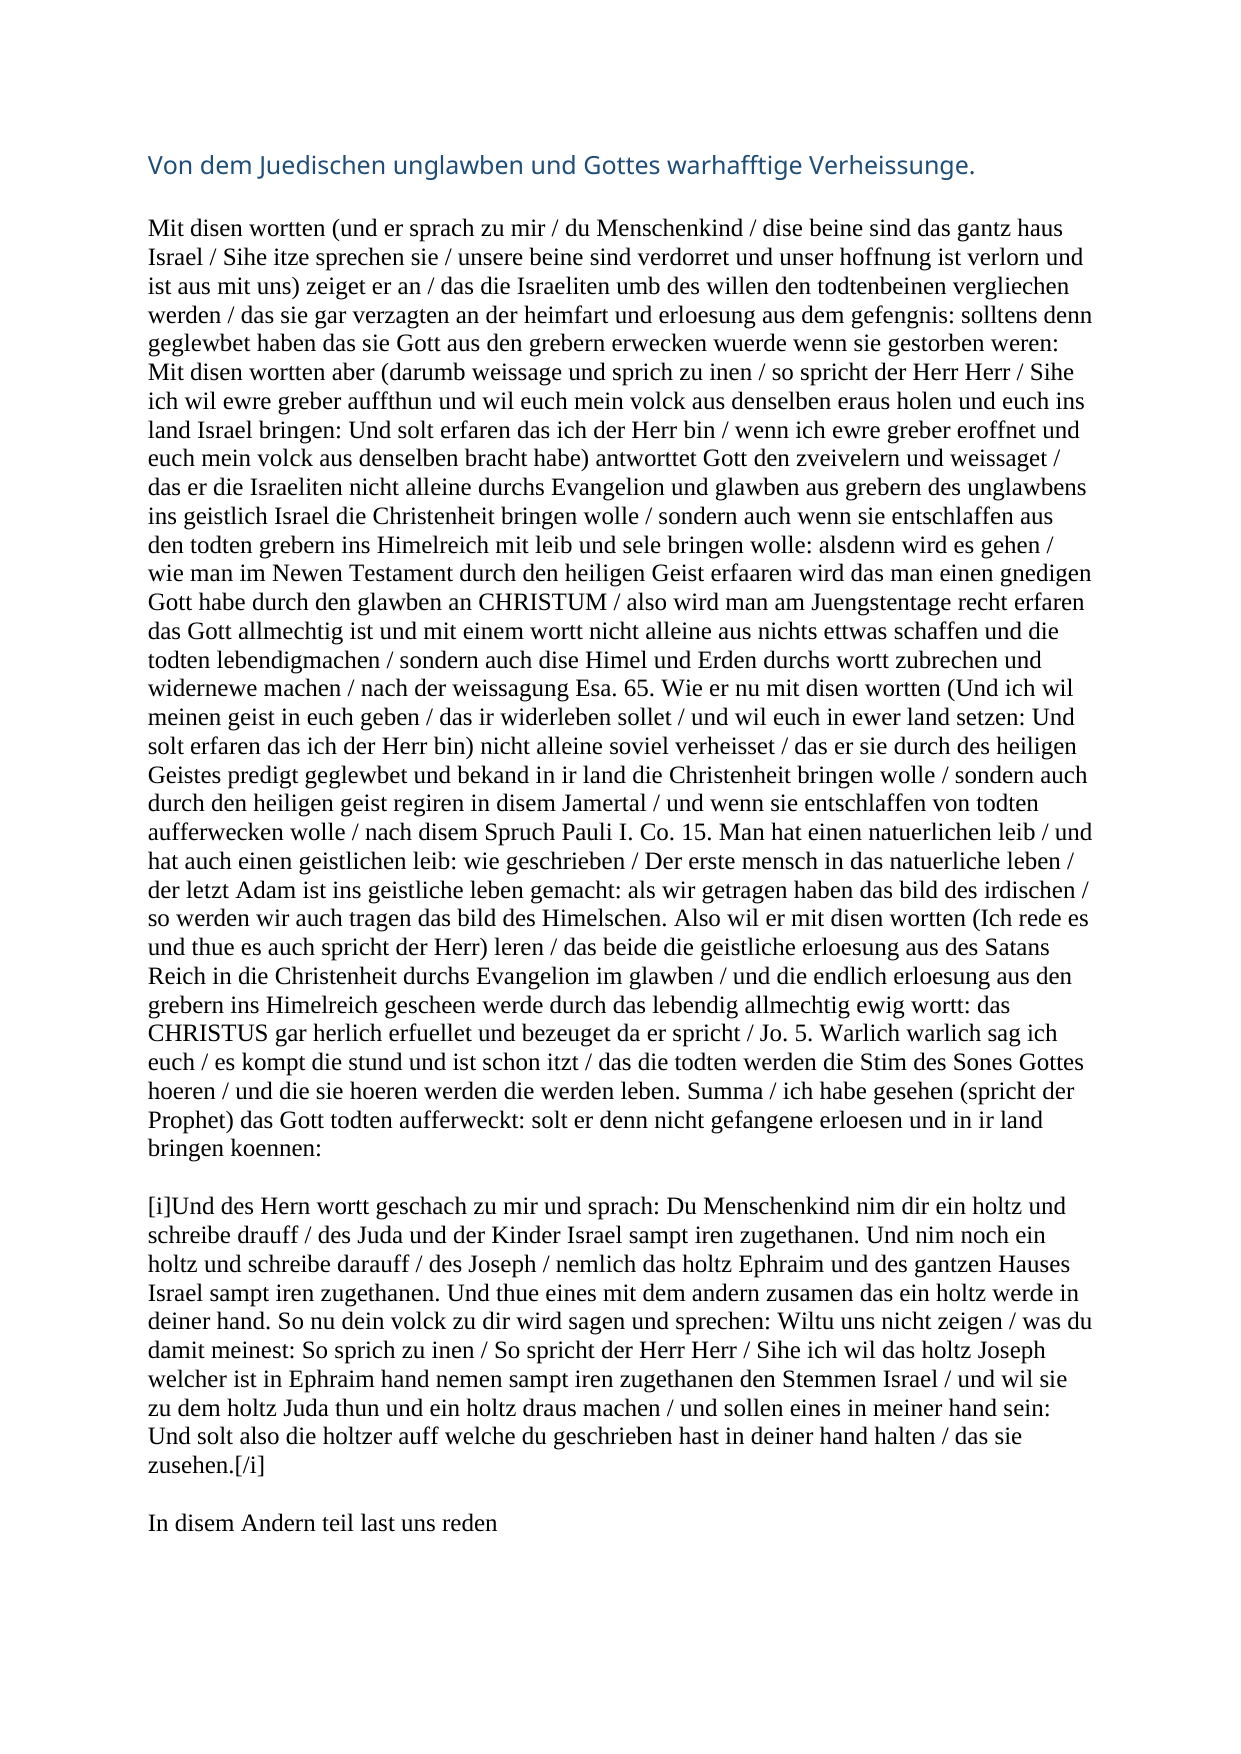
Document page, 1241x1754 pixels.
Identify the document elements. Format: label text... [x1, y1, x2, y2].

text [i]Und des Hern wortt geschach zu mir und sprach: Du Menschenkind nim dir ein holtz und schreibe drauff / des Juda und der Kinder Israel sampt iren zugethanen. Und nim noch ein holtz und schreibe darauff / des Joseph / nemlich das holtz Ephraim und des gantzen Hauses Israel sampt iren zugethanen. Und thue eines mit dem andern zusamen das ein holtz werde in deiner hand. So nu dein volck zu dir wird sagen und sprechen: Wiltu uns nicht zeigen / was du damit meinest: So sprich zu inen / So spricht der Herr Herr / Sihe ich wil das holtz Joseph welcher ist in Ephraim hand nemen sampt iren zugethanen den Stemmen Israel / und wil sie zu dem holtz Juda thun und ein holtz draus machen / und sollen eines in meiner hand sein: Und solt also die holtzer auff welche du geschrieben hast in deiner hand halten / das sie zusehen.[/i] [148, 1191, 1093, 1479]
text In disem Andern teil last uns reden [148, 1508, 1093, 1537]
subtitle Von dem Juedischen unglawben und Gottes warhafftige Verheissunge. [148, 148, 1093, 182]
text Mit disen wortten (und er sprach zu mir / du Menschenkind / dise beine sind das gantz haus Israel / Sihe itze sprechen sie / unsere beine sind verdorret und unser hoffnung ist verlorn und ist aus mit uns) zeiget er an / das die Israeliten umb des willen den todtenbeinen vergliechen werden / das sie gar verzagten an der heimfart und erloesung aus dem gefengnis: solltens denn geglewbet haben das sie Gott aus den grebern erwecken wuerde wenn sie gestorben weren: Mit disen wortten aber (darumb weissage und sprich zu inen / so spricht der Herr Herr / Sihe ich wil ewre greber auffthun und wil euch mein volck aus denselben eraus holen und euch ins land Israel bringen: Und solt erfaren das ich der Herr bin / wenn ich ewre greber eroffnet und euch mein volck aus denselben bracht habe) antworttet Gott den zveivelern und weissaget / das er die Israeliten nicht alleine durchs Evangelion und glawben aus grebern des unglawbens ins geistlich Israel die Christenheit bringen wolle / sondern auch wenn sie entschlaffen aus den todten grebern ins Himelreich mit leib und sele bringen wolle: alsdenn wird es gehen / wie man im Newen Testament durch den heiligen Geist erfaaren wird das man einen gnedigen Gott habe durch den glawben an CHRISTUM / also wird man am Juengstentage recht erfaren das Gott allmechtig ist und mit einem wortt nicht alleine aus nichts ettwas schaffen und die todten lebendigmachen / sondern auch dise Himel und Erden durchs wortt zubrechen und widernewe machen / nach der weissagung Esa. 65. Wie er nu mit disen wortten (Und ich wil meinen geist in euch geben / das ir widerleben sollet / und wil euch in ewer land setzen: Und solt erfaren das ich der Herr bin) nicht alleine soviel verheisset / das er sie durch des heiligen Geistes predigt geglewbet und bekand in ir land die Christenheit bringen wolle / sondern auch durch den heiligen geist regiren in disem Jamertal / und wenn sie entschlaffen von todten aufferwecken wolle / nach disem Spruch Pauli I. Co. 15. Man hat einen natuerlichen leib / und hat auch einen geistlichen leib: wie geschrieben / Der erste mensch in das natuerliche leben / der letzt Adam ist ins geistliche leben gemacht: als wir getragen haben das bild des irdischen / so werden wir auch tragen das bild des Himelschen. Also wil er mit disen wortten (Ich rede es und thue es auch spricht der Herr) leren / das beide die geistliche erloesung aus des Satans Reich in die Christenheit durchs Evangelion im glawben / und die endlich erloesung aus den grebern ins Himelreich gescheen werde durch das lebendig allmechtig ewig wortt: das CHRISTUS gar herlich erfuellet und bezeuget da er spricht / Jo. 5. Warlich warlich sag ich euch / es kompt die stund und ist schon itzt / das die todten werden die Stim des Sones Gottes hoeren / und die sie hoeren werden die werden leben. Summa / ich habe gesehen (spricht der Prophet) das Gott todten aufferweckt: solt er denn nicht gefangene erloesen und in ir land bringen koennen: [148, 213, 1093, 1162]
